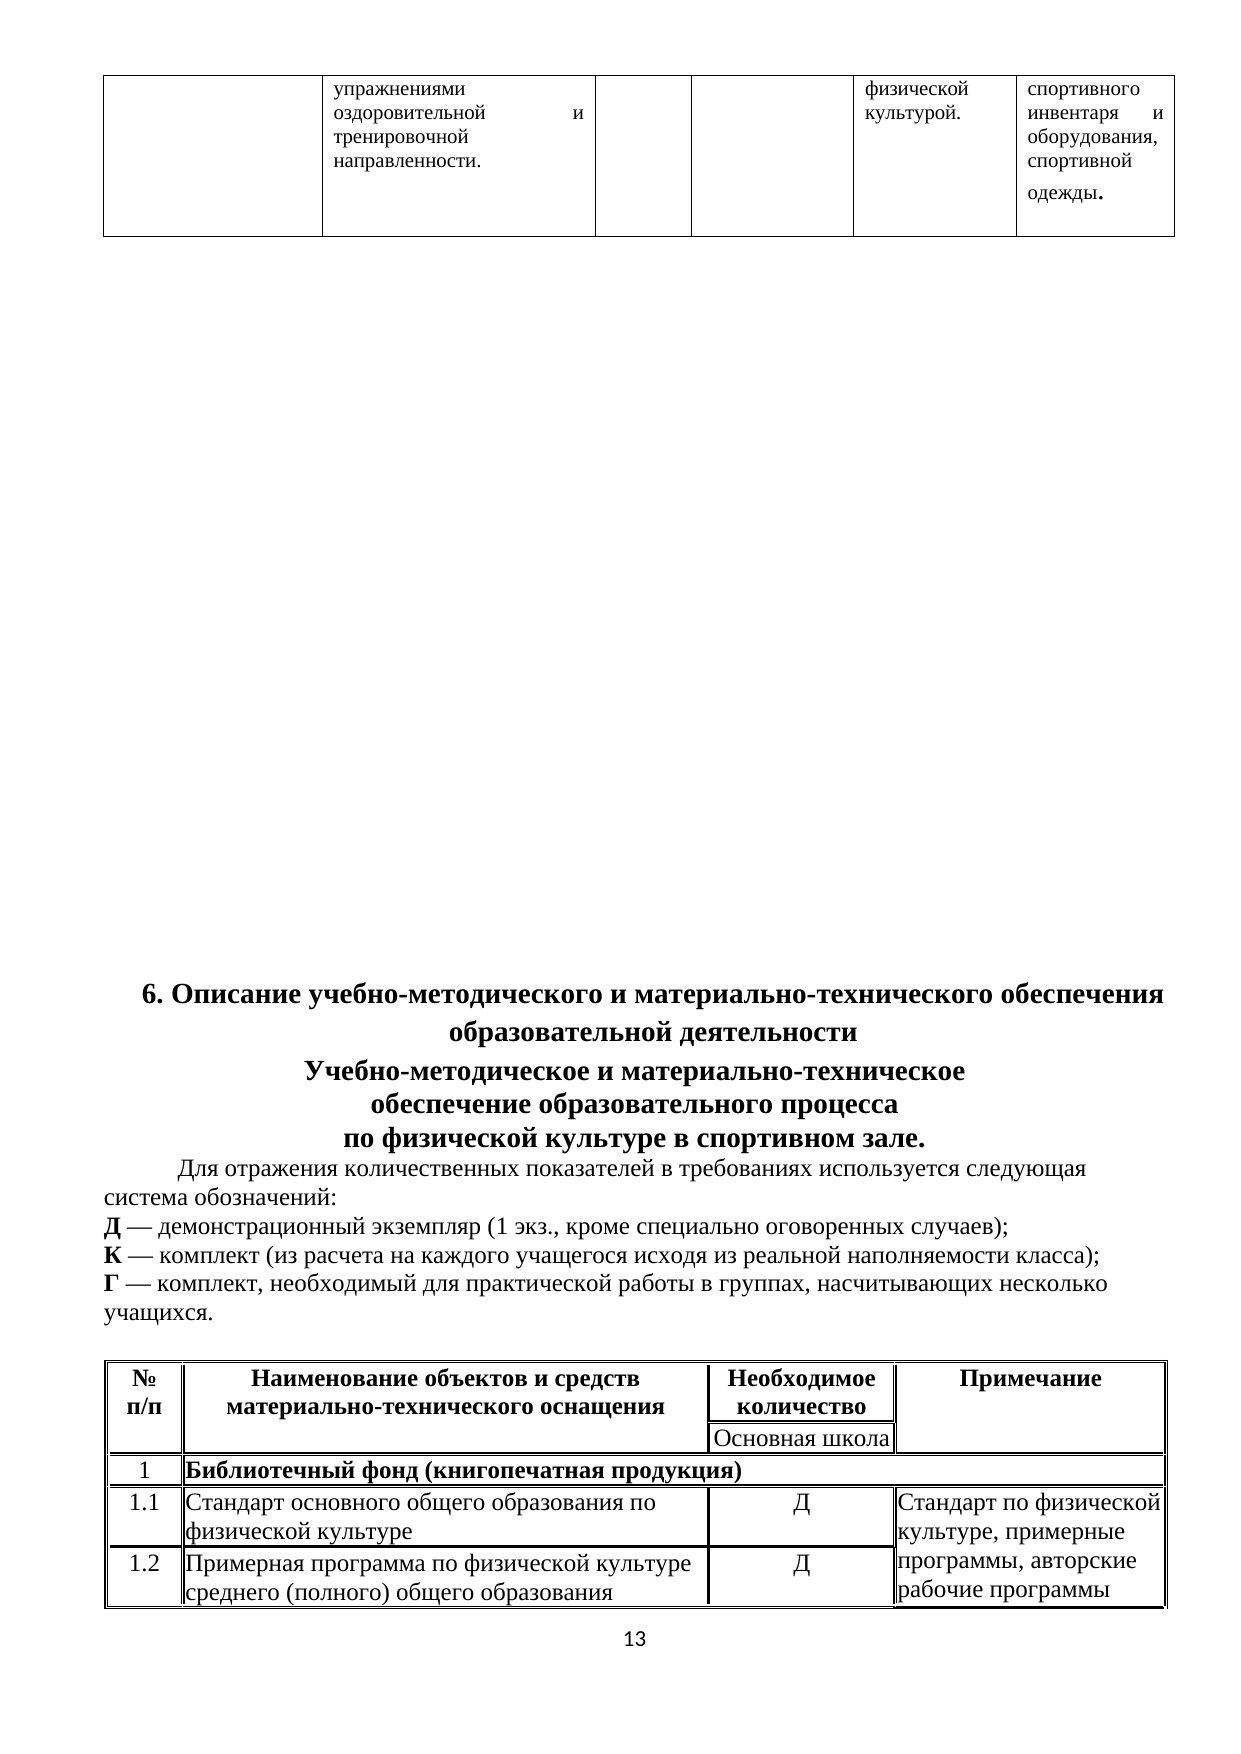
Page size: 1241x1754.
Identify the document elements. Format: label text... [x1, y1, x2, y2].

table_header № п/п [108, 1361, 183, 1452]
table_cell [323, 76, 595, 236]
text Для отражения количественных показателей в требованиях используется следующая система обозначений: [103, 1153, 1165, 1211]
text Д — демонстрационный экземпляр (1 экз., кроме специально оговоренных случаев); [103, 1211, 1165, 1240]
table_cell Стандарт по физической культуре, примерные программы, авторские рабочие программы входят в состав обязательного программно-методического обеспечения кабинета по физической культуре (спортивного зала) [895, 1484, 1165, 1606]
table_cell Стандарт основного общего образования по физической культуре [185, 1488, 707, 1545]
text Г — комплект, необходимый для практической работы в группах, насчитывающих несколько учащихся. [103, 1268, 1165, 1326]
table_header Необходимое количество [708, 1361, 895, 1420]
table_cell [1017, 76, 1174, 236]
table_cell 1 [108, 1452, 181, 1484]
text 6. Описание учебно-методического и материально-технического обеспечения образовательной деятельности [141, 976, 1165, 1048]
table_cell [692, 76, 853, 236]
table_cell 1.1 [108, 1484, 181, 1545]
table_cell Д [710, 1488, 893, 1545]
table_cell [104, 76, 322, 236]
text Учебно-методическое и материально-техническое [103, 1053, 1165, 1086]
table_header Примечание [895, 1363, 1164, 1452]
table_cell Д [708, 1548, 895, 1606]
table_cell Библиотечный фонд (книгопечатная продукция) [185, 1452, 1165, 1484]
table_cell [183, 1548, 708, 1606]
text обеспечение образовательного процесса [103, 1086, 1165, 1120]
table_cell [596, 76, 691, 236]
text по физической культуре в спортивном зале. [103, 1120, 1165, 1153]
text К — комплект (из расчета на каждого учащегося исходя из реальной наполняемости класса); [103, 1240, 1165, 1268]
table_cell 1.2 [108, 1545, 183, 1606]
table_cell Основная школа [710, 1424, 893, 1452]
table_header Наименование объектов и средств материально-технического оснащения [183, 1363, 708, 1452]
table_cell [854, 76, 1016, 236]
